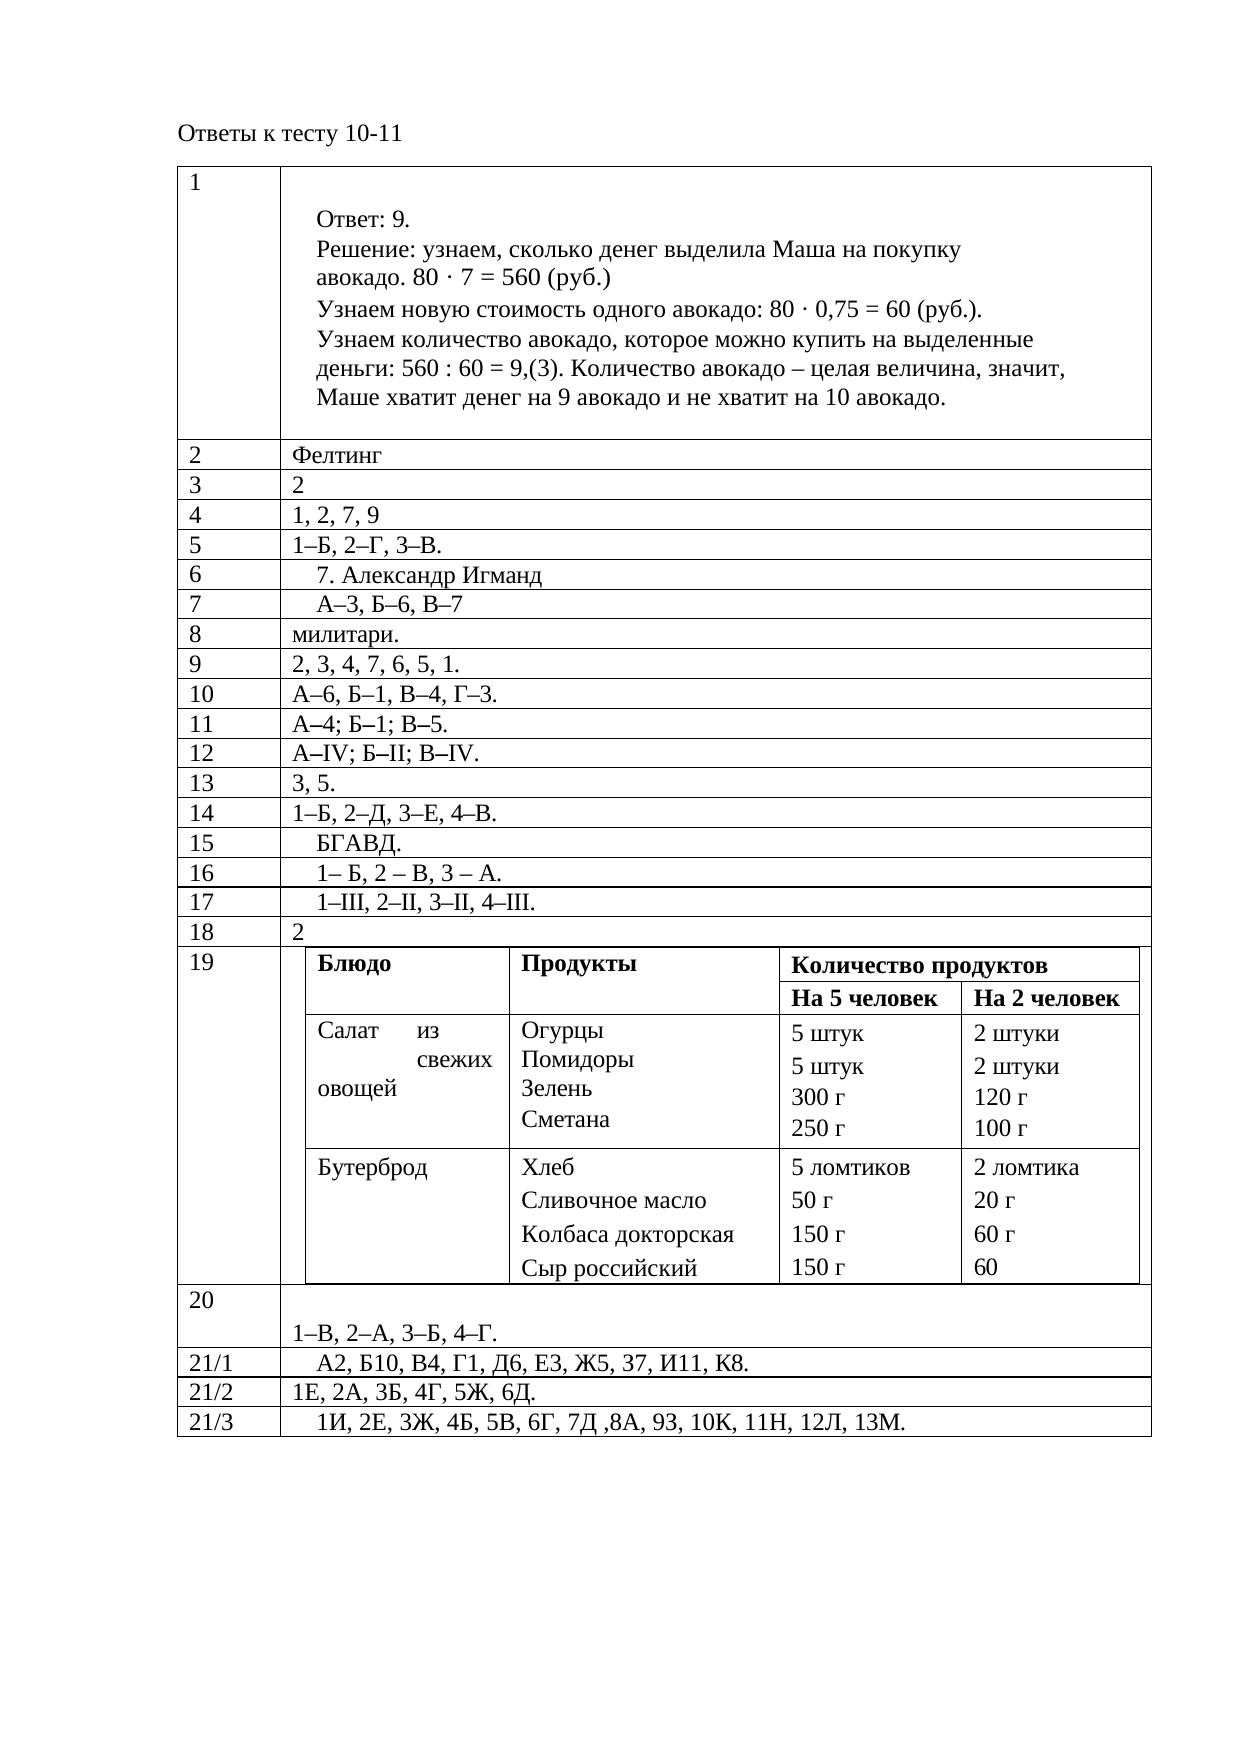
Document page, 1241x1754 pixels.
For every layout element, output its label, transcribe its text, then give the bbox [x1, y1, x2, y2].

table_cell 7. Александр Игманд [281, 560, 1151, 588]
table_cell 19 [178, 947, 280, 1284]
table_cell 16 [178, 858, 280, 886]
table_cell [780, 1015, 961, 1148]
text Ответы к тесту 10-11 [177, 118, 1152, 147]
table_cell [780, 948, 1139, 981]
table_cell [510, 1015, 779, 1148]
table_cell 3 [178, 470, 280, 499]
table_cell 3, 5. [281, 768, 1151, 797]
table_cell 7 [178, 590, 280, 618]
table_cell 2 [281, 917, 1151, 946]
table_cell А–3, Б–6, В–7 [281, 590, 1151, 618]
table_cell 14 [178, 798, 280, 827]
table_cell 5 [178, 530, 280, 558]
table_cell 9 [178, 649, 280, 678]
table_cell А–IV; Б–II; В–IV. [281, 739, 1151, 767]
table_cell 1–В, 2–А, 3–Б, 4–Г. [281, 1285, 1151, 1347]
table_cell 1– Б, 2 – В, 3 – А. [281, 858, 1151, 886]
table_cell [510, 948, 779, 1014]
table_cell 18 [178, 917, 280, 946]
table_cell А–4; Б–1; В–5. [281, 709, 1151, 737]
table_cell милитари. [281, 619, 1151, 648]
table_cell 2 [178, 440, 280, 469]
table_cell [962, 1015, 1139, 1148]
table_cell 21/1 [178, 1348, 280, 1376]
table_cell [306, 1015, 509, 1148]
table_cell [510, 1149, 779, 1283]
table_cell 12 [178, 739, 280, 767]
table_header Ответ: 9. Решение: узнаем, сколько денег выделила Маша на покупку авокадо. 80 · 7 = 560 (руб.) Узнаем новую стоимость одного авокадо: 80 · 0,75 = 60 (руб.). Узнаем количество авокадо, которое можно купить на выделенные деньги: 560 : 60 = 9,(3). Количество авокадо – целая величина, значит, Маше хватит денег на 9 авокадо и не хватит на 10 авокадо. [281, 167, 1151, 439]
table_cell 2 [281, 470, 1151, 499]
table_cell [780, 982, 961, 1014]
table_cell 1И, 2Е, 3Ж, 4Б, 5В, 6Г, 7Д ,8А, 9З, 10К, 11Н, 12Л, 13М. [281, 1407, 1151, 1436]
table_cell 1–Б, 2–Г, 3–В. [281, 530, 1151, 558]
table_cell 6 [178, 560, 280, 588]
table_cell 1Е, 2А, 3Б, 4Г, 5Ж, 6Д. [281, 1378, 1151, 1406]
table_cell А–6, Б–1, В–4, Г–3. [281, 679, 1151, 708]
table_cell [306, 948, 509, 1014]
table_cell Фелтинг [281, 440, 1151, 469]
table_cell 15 [178, 828, 280, 857]
table_cell 20 [178, 1285, 280, 1347]
table_cell 2, 3, 4, 7, 6, 5, 1. [281, 649, 1151, 678]
table_cell [306, 1149, 509, 1283]
table_cell 8 [178, 619, 280, 648]
table_cell 4 [178, 500, 280, 529]
table_cell 21/2 [178, 1378, 280, 1406]
table_cell 1–Б, 2–Д, 3–Е, 4–В. [281, 798, 1151, 827]
table_cell 13 [178, 768, 280, 797]
table_cell 10 [178, 679, 280, 708]
table_cell 17 [178, 888, 280, 916]
table_header 1 [178, 167, 280, 439]
table_cell [962, 1149, 1139, 1283]
table_cell А2, Б10, В4, Г1, Д6, Е3, Ж5, З7, И11, К8. [281, 1348, 1151, 1376]
table_cell 1, 2, 7, 9 [281, 500, 1151, 529]
table_cell [962, 982, 1139, 1014]
table_cell 1–III, 2–II, 3–II, 4–III. [281, 888, 1151, 916]
table_cell [1140, 947, 1151, 1284]
table_cell 21/3 [178, 1407, 280, 1436]
table_cell [780, 1149, 961, 1283]
table_cell БГАВД. [281, 828, 1151, 857]
table_cell [281, 947, 305, 1284]
table_cell 11 [178, 709, 280, 737]
